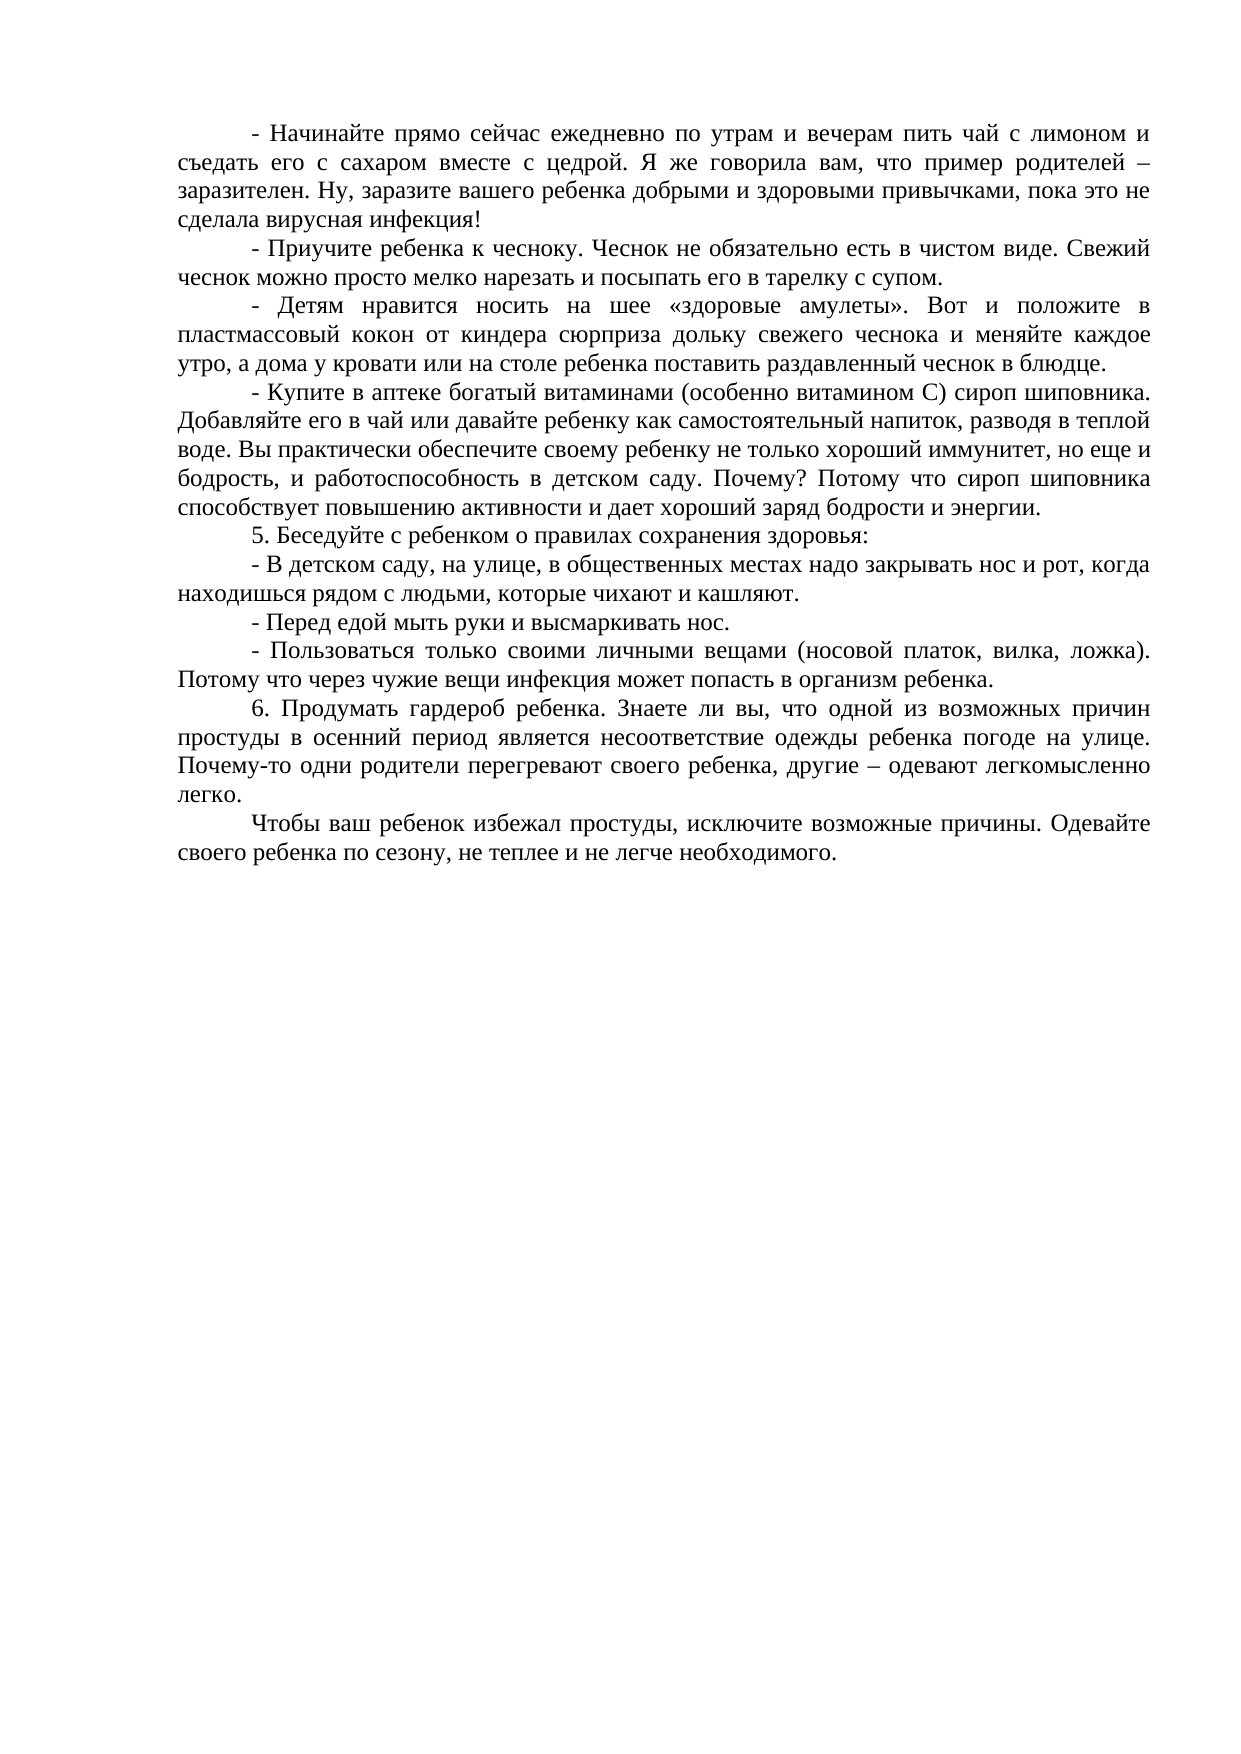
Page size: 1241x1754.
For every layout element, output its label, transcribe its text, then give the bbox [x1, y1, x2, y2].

text - Начинайте прямо сейчас ежедневно по утрам и вечерам пить чай с лимоном и съедать его с сахаром вместе с цедрой. Я же говорила вам, что пример родителей – заразителен. Ну, заразите вашего ребенка добрыми и здоровыми привычками, пока это не сделала вирусная инфекция! [177, 118, 1152, 233]
text - Детям нравится носить на шее «здоровые амулеты». Вот и положите в пластмассовый кокон от киндера сюрприза дольку свежего чеснока и меняйте каждое утро, а дома у кровати или на столе ребенка поставить раздавленный чеснок в блюдце. [177, 291, 1152, 377]
text Чтобы ваш ребенок избежал простуды, исключите возможные причины. Одевайте своего ребенка по сезону, не теплее и не легче необходимого. [177, 808, 1152, 866]
text - Приучите ребенка к чесноку. Чеснок не обязательно есть в чистом виде. Свежий чеснок можно просто мелко нарезать и посыпать его в тарелку с супом. [177, 233, 1152, 291]
text - Пользоваться только своими личными вещами (носовой платок, вилка, ложка). Потому что через чужие вещи инфекция может попасть в организм ребенка. [177, 636, 1152, 693]
text - В детском саду, на улице, в общественных местах надо закрывать нос и рот, когда находишься рядом с людьми, которые чихают и кашляют. [177, 549, 1152, 607]
text - Перед едой мыть руки и высмаркивать нос. [177, 607, 1152, 636]
text 5. Беседуйте с ребенком о правилах сохранения здоровья: [251, 521, 1152, 549]
text - Купите в аптеке богатый витаминами (особенно витамином С) сироп шиповника. Добавляйте его в чай или давайте ребенку как самостоятельный напиток, разводя в теплой воде. Вы практически обеспечите своему ребенку не только хороший иммунитет, но еще и бодрость, и работоспособность в детском саду. Почему? Потому что сироп шиповника способствует повышению активности и дает хороший заряд бодрости и энергии. [177, 377, 1152, 521]
text 6. Продумать гардероб ребенка. Знаете ли вы, что одной из возможных причин простуды в осенний период является несоответствие одежды ребенка погоде на улице. Почему-то одни родители перегревают своего ребенка, другие – одевают легкомысленно легко. [177, 693, 1152, 808]
